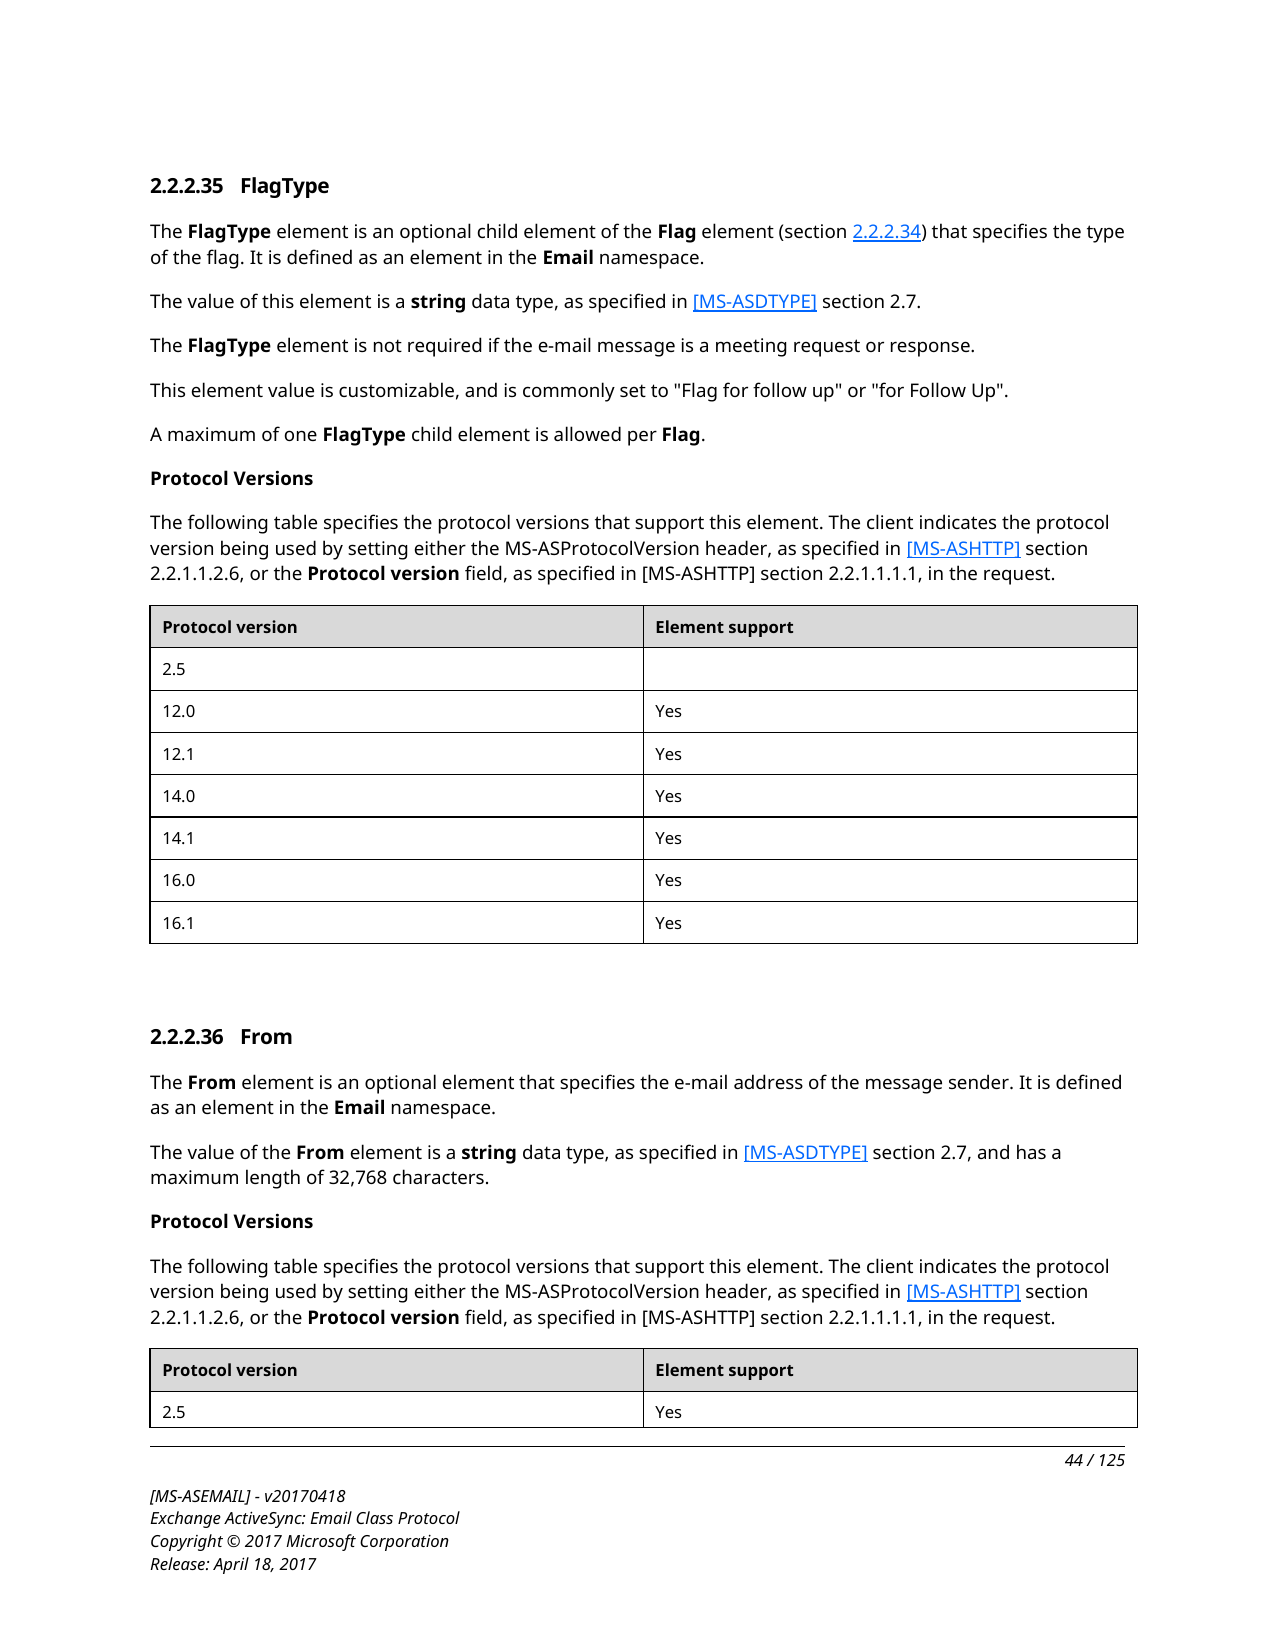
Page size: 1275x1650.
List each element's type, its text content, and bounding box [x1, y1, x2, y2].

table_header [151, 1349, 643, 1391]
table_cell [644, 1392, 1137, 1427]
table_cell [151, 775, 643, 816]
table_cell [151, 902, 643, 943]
text The FlagType element is not required if the e-mail message is a meeting request or response. [150, 333, 1125, 358]
text Protocol Versions [150, 1209, 1125, 1234]
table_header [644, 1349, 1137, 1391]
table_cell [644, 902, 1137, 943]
subtitle FlagType [150, 171, 1125, 200]
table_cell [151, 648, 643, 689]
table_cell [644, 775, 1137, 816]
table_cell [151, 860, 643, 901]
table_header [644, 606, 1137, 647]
text The value of the From element is a string data type, as specified in [MS-ASDTYPE] section 2.7, and has a maximum length of 32,768 characters. [150, 1139, 1125, 1190]
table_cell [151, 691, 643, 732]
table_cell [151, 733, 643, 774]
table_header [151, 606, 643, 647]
text Protocol Versions [150, 465, 1125, 491]
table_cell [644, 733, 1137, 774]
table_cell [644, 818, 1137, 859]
text The following table specifies the protocol versions that support this element. The client indicates the protocol version being used by setting either the MS-ASProtocolVersion header, as specified in [MS-ASHTTP] section 2.2.1.1.2.6, or the Protocol version field, as specified in [MS-ASHTTP] section 2.2.1.1.1.1, in the request. [150, 510, 1125, 586]
text The FlagType element is an optional child element of the Flag element (section 2.2.2.34) that specifies the type of the flag. It is defined as an element in the Email namespace. [150, 218, 1125, 269]
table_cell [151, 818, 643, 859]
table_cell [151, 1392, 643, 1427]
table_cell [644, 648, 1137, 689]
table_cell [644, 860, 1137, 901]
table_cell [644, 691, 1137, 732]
text The From element is an optional element that specifies the e-mail address of the message sender. It is defined as an element in the Email namespace. [150, 1069, 1125, 1120]
text A maximum of one FlagType child element is allowed per Flag. [150, 421, 1125, 447]
text This element value is customizable, and is commonly set to "Flag for follow up" or "for Follow Up". [150, 377, 1125, 402]
text The value of this element is a string data type, as specified in [MS-ASDTYPE] section 2.7. [150, 288, 1125, 314]
subtitle From [150, 1022, 1125, 1050]
text The following table specifies the protocol versions that support this element. The client indicates the protocol version being used by setting either the MS-ASProtocolVersion header, as specified in [MS-ASHTTP] section 2.2.1.1.2.6, or the Protocol version field, as specified in [MS-ASHTTP] section 2.2.1.1.1.1, in the request. [150, 1253, 1125, 1329]
